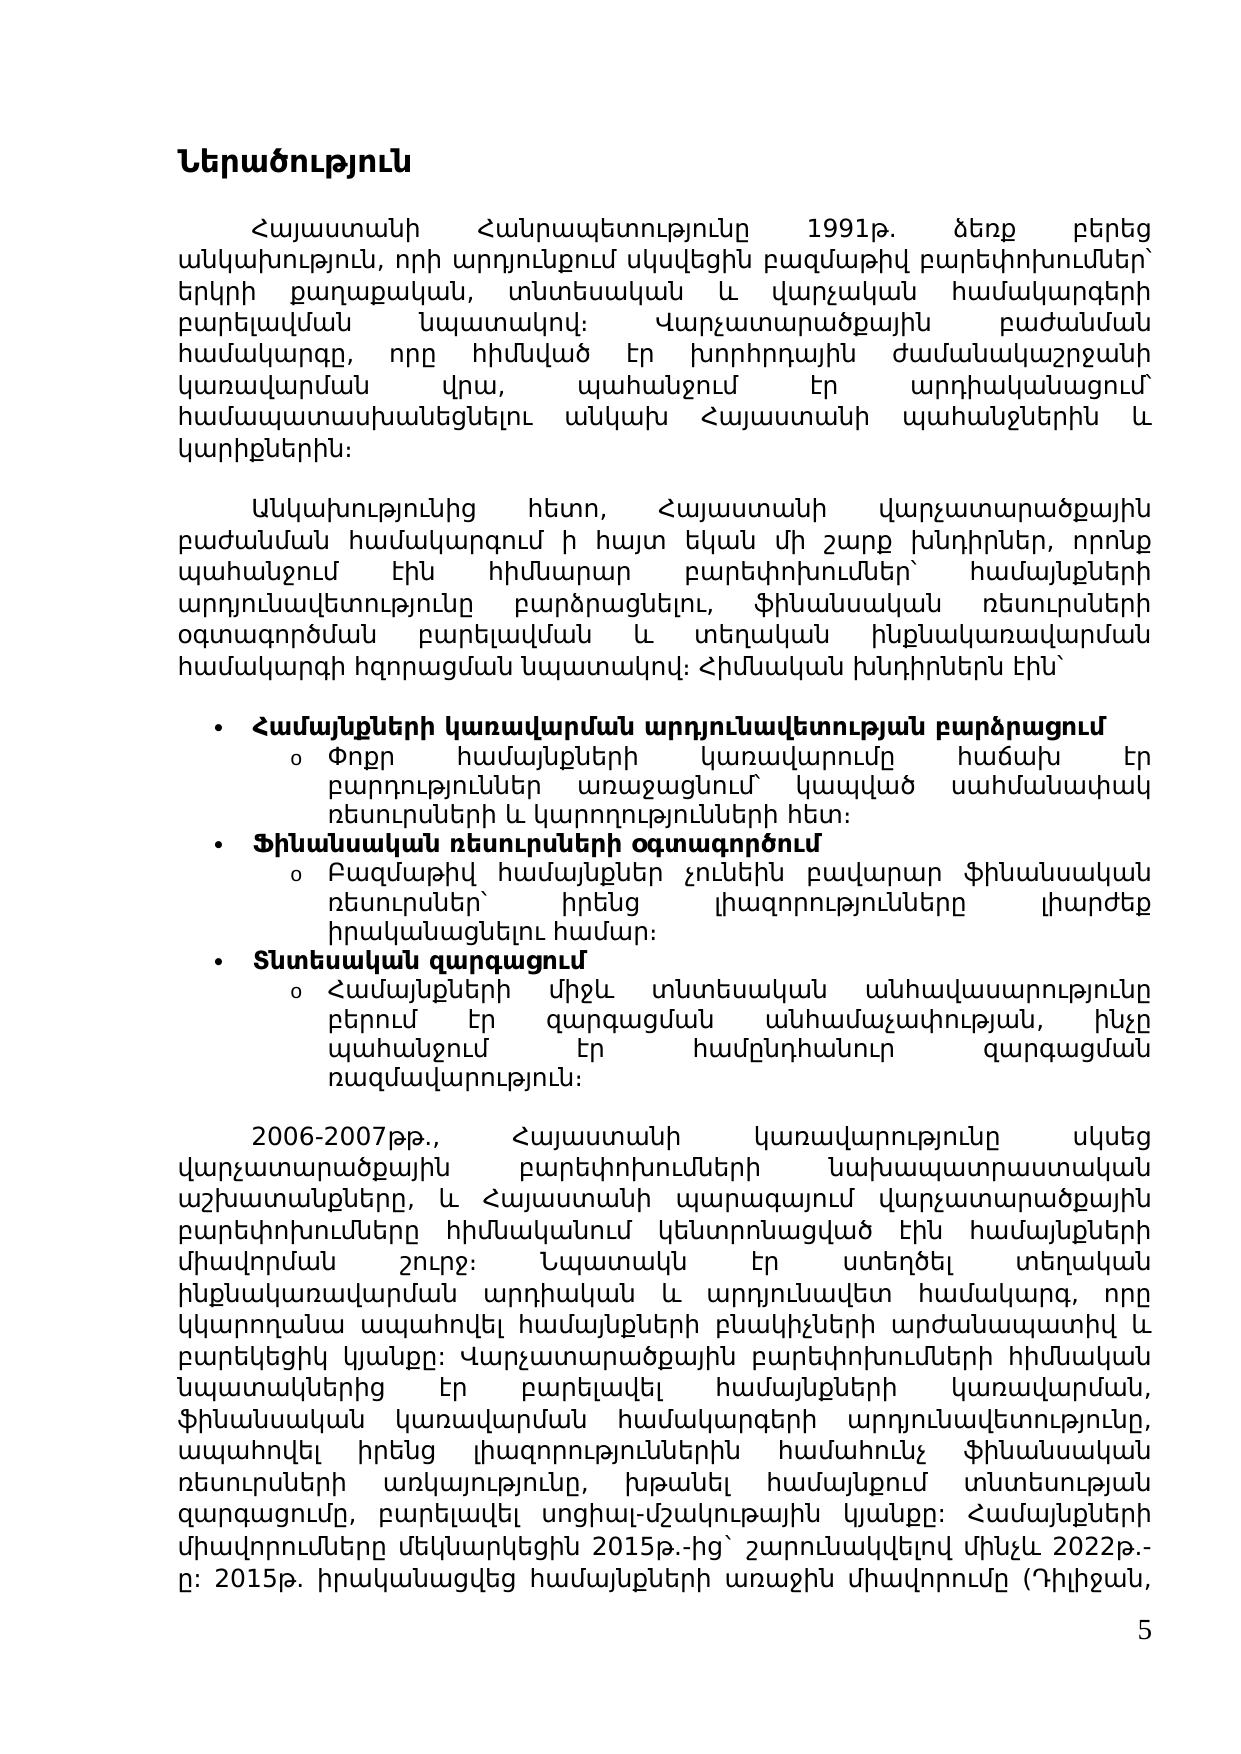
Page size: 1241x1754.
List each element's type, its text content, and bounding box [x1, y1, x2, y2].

list Տնտեսական զարգացում [215, 946, 1152, 976]
list Ֆինանսական ռեսուրսների օգտագործում [215, 829, 1152, 859]
list Փոքր համայնքների կառավարումը հաճախ էր բարդություններ առաջացնում՝ կապված սահմանափակ ռեսուրսների և կարողությունների հետ։ [290, 742, 1152, 829]
list Համայնքների միջև տնտեսական անհավասարությունը բերում էր զարգացման անհամաչափության, ինչը պահանջում էր համընդհանուր զարգացման ռազմավարություն։ [290, 976, 1152, 1093]
subtitle Ներածություն [177, 143, 1152, 179]
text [177, 1122, 1152, 1593]
list Համայնքների կառավարման արդյունավետության բարձրացում [215, 712, 1152, 742]
text Հայաստանի Հանրապետությունը 1991թ. ձեռք բերեց անկախություն, որի արդյունքում սկսվեցին բազմաթիվ բարեփոխումներ՝ երկրի քաղաքական, տնտեսական և վարչական համակարգերի բարելավման նպատակով։ Վարչատարածքային բաժանման համակարգը, որը հիմնված էր խորհրդային ժամանակաշրջանի կառավարման վրա, պահանջում էր արդիականացում՝ համապատասխանեցնելու անկախ Հայաստանի պահանջներին և կարիքներին։ [177, 214, 1152, 463]
text Անկախությունից հետո, Հայաստանի վարչատարածքային բաժանման համակարգում ի հայտ եկան մի շարք խնդիրներ, որոնք պահանջում էին հիմնարար բարեփոխումներ՝ համայնքների արդյունավետությունը բարձրացնելու, ֆինանսական ռեսուրսների օգտագործման բարելավման և տեղական ինքնակառավարման համակարգի հզորացման նպատակով։ Հիմնական խնդիրներն էին՝ [177, 494, 1152, 681]
list Բազմաթիվ համայնքներ չունեին բավարար ֆինանսական ռեսուրսներ՝ իրենց լիազորությունները լիարժեք իրականացնելու համար։ [290, 859, 1152, 946]
